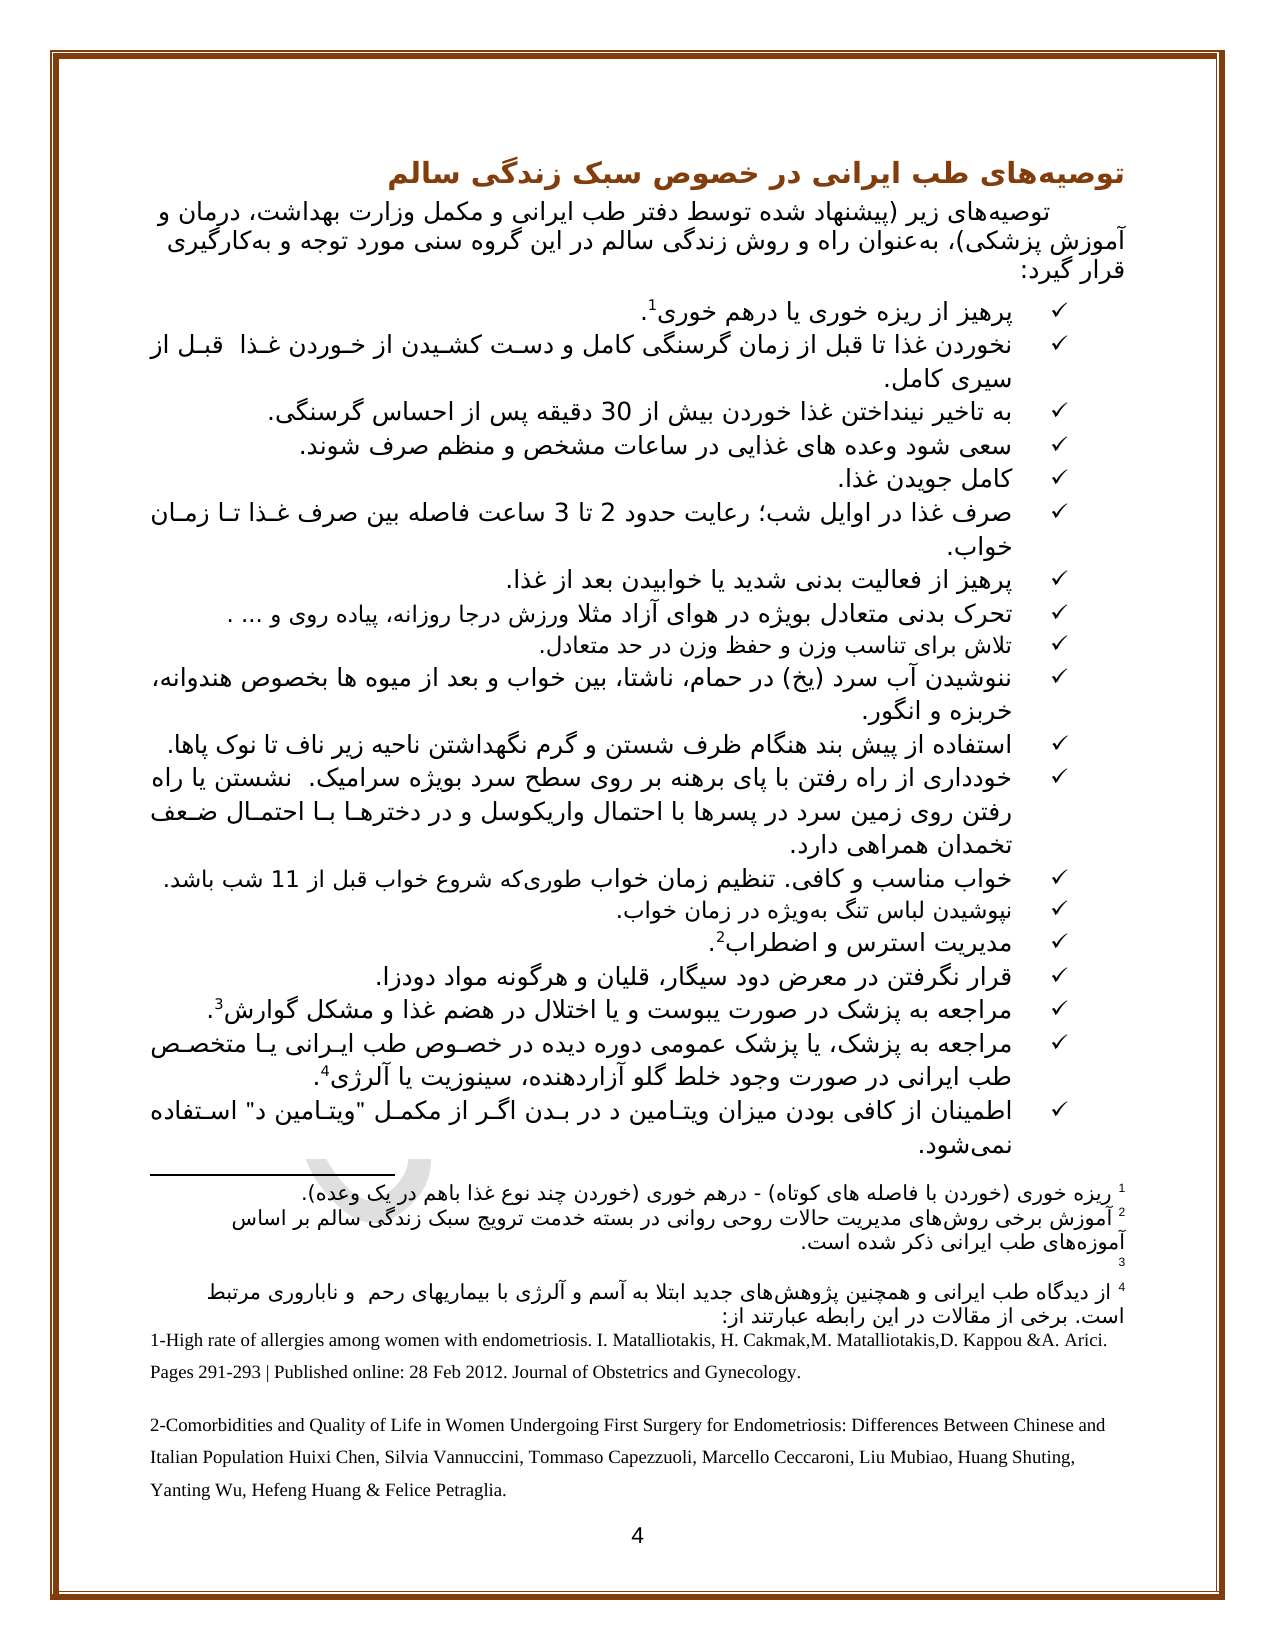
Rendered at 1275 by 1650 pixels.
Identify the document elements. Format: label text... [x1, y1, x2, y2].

list کامل جویدن غذا. [150, 464, 1050, 494]
text توصیه‌های طب ایرانی در خصوص سبک زندگی سالم [150, 156, 1125, 190]
list پرهیز از ریزه خوری یا درهم خوری. [150, 297, 1050, 326]
list تحرک بدنی متعادل بویژه در هوای آزاد مثلا ورزش درجا روزانه، پیاده روی و ... . [150, 599, 1050, 628]
list تلاش برای تناسب وزن و حفظ وزن در حد متعادل. [150, 632, 1050, 659]
list قرار نگرفتن در معرض دود سیگار، قلیان و هرگونه مواد دودزا. [150, 962, 1050, 991]
list سعی شود وعده های غذایی در ساعات مشخص و منظم صرف شوند. [150, 431, 1050, 460]
list به تاخیر نینداختن غذا خوردن بیش از 30 دقیقه پس از احساس گرسنگی. [150, 397, 1050, 427]
list خواب مناسب و کافی. تنظیم زمان خواب طوری‌که شروع خواب قبل از 11 شب باشد. [150, 864, 1050, 893]
list خودداری از راه رفتن با پای برهنه بر روی سطح سرد بویژه سرامیک. نشستن یا راه رفتن روی زمین سرد در پسرها با احتمال واریکوسل و در دخترها با احتمال ضعف تخمدان همراهی دارد. [150, 763, 1050, 860]
list صرف غذا در اوایل شب؛ رعایت حدود 2 تا 3 ساعت فاصله بین صرف غذا تا زمان خواب. [150, 498, 1050, 561]
list نپوشیدن لباس تنگ به‌ویژه در زمان خواب. [150, 898, 1050, 924]
list مراجعه به پزشک در صورت یبوست و یا اختلال در هضم غذا و مشکل گوارش. [150, 995, 1050, 1024]
list اطمینان از کافی بودن میزان ویتامین د در بدن اگر از مکمل "ویتامین د" استفاده نمی‌شود. [150, 1096, 1050, 1159]
list پرهیز از فعالیت بدنی شدید یا خوابیدن بعد از غذا. [150, 565, 1050, 594]
list ننوشیدن آب سرد (یخ) در حمام، ناشتا، بین خواب و بعد از میوه ها بخصوص هندوانه، خربزه و انگور. [150, 663, 1050, 726]
list استفاده از پیش بند هنگام ظرف شستن و گرم نگهداشتن ناحیه زیر ناف تا نوک پاها. [150, 730, 1050, 759]
text توصیه‌های زیر (پیشنهاد شده توسط دفتر طب ایرانی و مکمل وزارت بهداشت، درمان و آموزش پزشکی)، به‌عنوان راه و روش زندگی سالم در این گروه سنی مورد توجه و به‌کارگیری قرار گیرد: [150, 197, 1125, 284]
list نخوردن غذا تا قبل از زمان گرسنگی کامل و دست کشیدن از خوردن غذا قبل از سیری کامل. [150, 330, 1050, 393]
list مدیریت استرس و اضطراب. [150, 928, 1050, 957]
list مراجعه به پزشک، یا پزشک عمومی دوره دیده در خصوص طب ایرانی یا متخصص طب ایرانی در صورت وجود خلط گلو آزاردهنده، سینوزیت یا آلرژی. [150, 1029, 1050, 1092]
